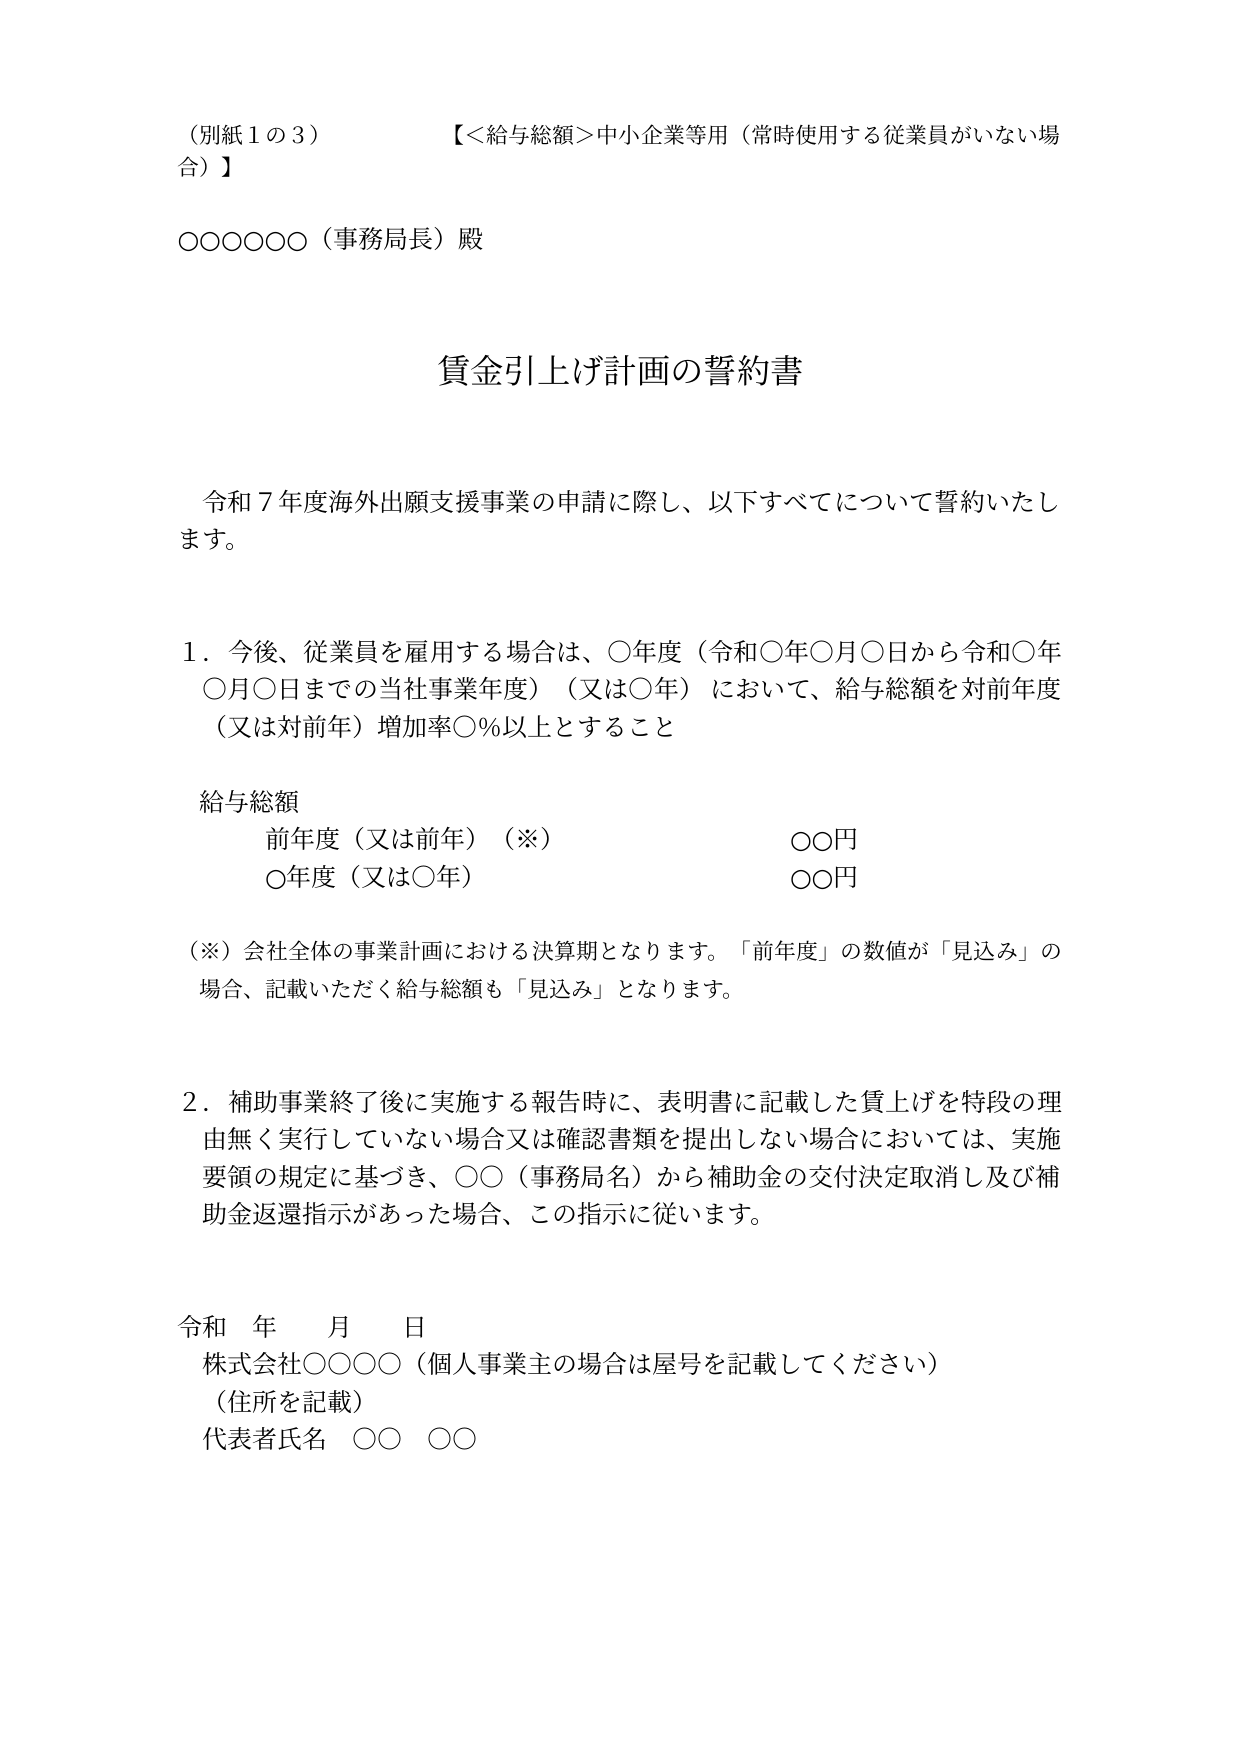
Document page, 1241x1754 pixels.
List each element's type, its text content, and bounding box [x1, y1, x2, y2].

text 令和 年 月 日 [177, 1306, 1063, 1344]
text （住所を記載） [177, 1381, 1063, 1419]
text １．今後、従業員を雇用する場合は、○年度（令和○年○月○日から令和○年○月○日までの当社事業年度）（又は○年） において、給与総額を対前年度（又は対前年）増加率○％以上とすること [177, 631, 1063, 744]
text 前年度（又は前年）（※） ○○円 [199, 819, 1063, 856]
text 給与総額 [199, 781, 1063, 819]
text 代表者氏名 ○○ ○○ [177, 1419, 1063, 1456]
text ○○○○○○（事務局長）殿 [177, 219, 1063, 256]
text 株式会社○○○○（個人事業主の場合は屋号を記載してください） [177, 1344, 1063, 1381]
text 賃金引上げ計画の誓約書 [177, 331, 1063, 406]
text 令和７年度海外出願支援事業の申請に際し、以下すべてについて誓約いたします。 [177, 481, 1063, 556]
text ○年度（又は○年） ○○円 [199, 856, 1063, 894]
text （※）会社全体の事業計画における決算期となります。「前年度」の数値が「見込み」の場合、記載いただく給与総額も「見込み」となります。 [177, 931, 1063, 1006]
text ２．補助事業終了後に実施する報告時に、表明書に記載した賃上げを特段の理由無く実行していない場合又は確認書類を提出しない場合においては、実施要領の規定に基づき、○○（事務局名）から補助金の交付決定取消し及び補助金返還指示があった場合、この指示に従います。 [177, 1081, 1063, 1231]
